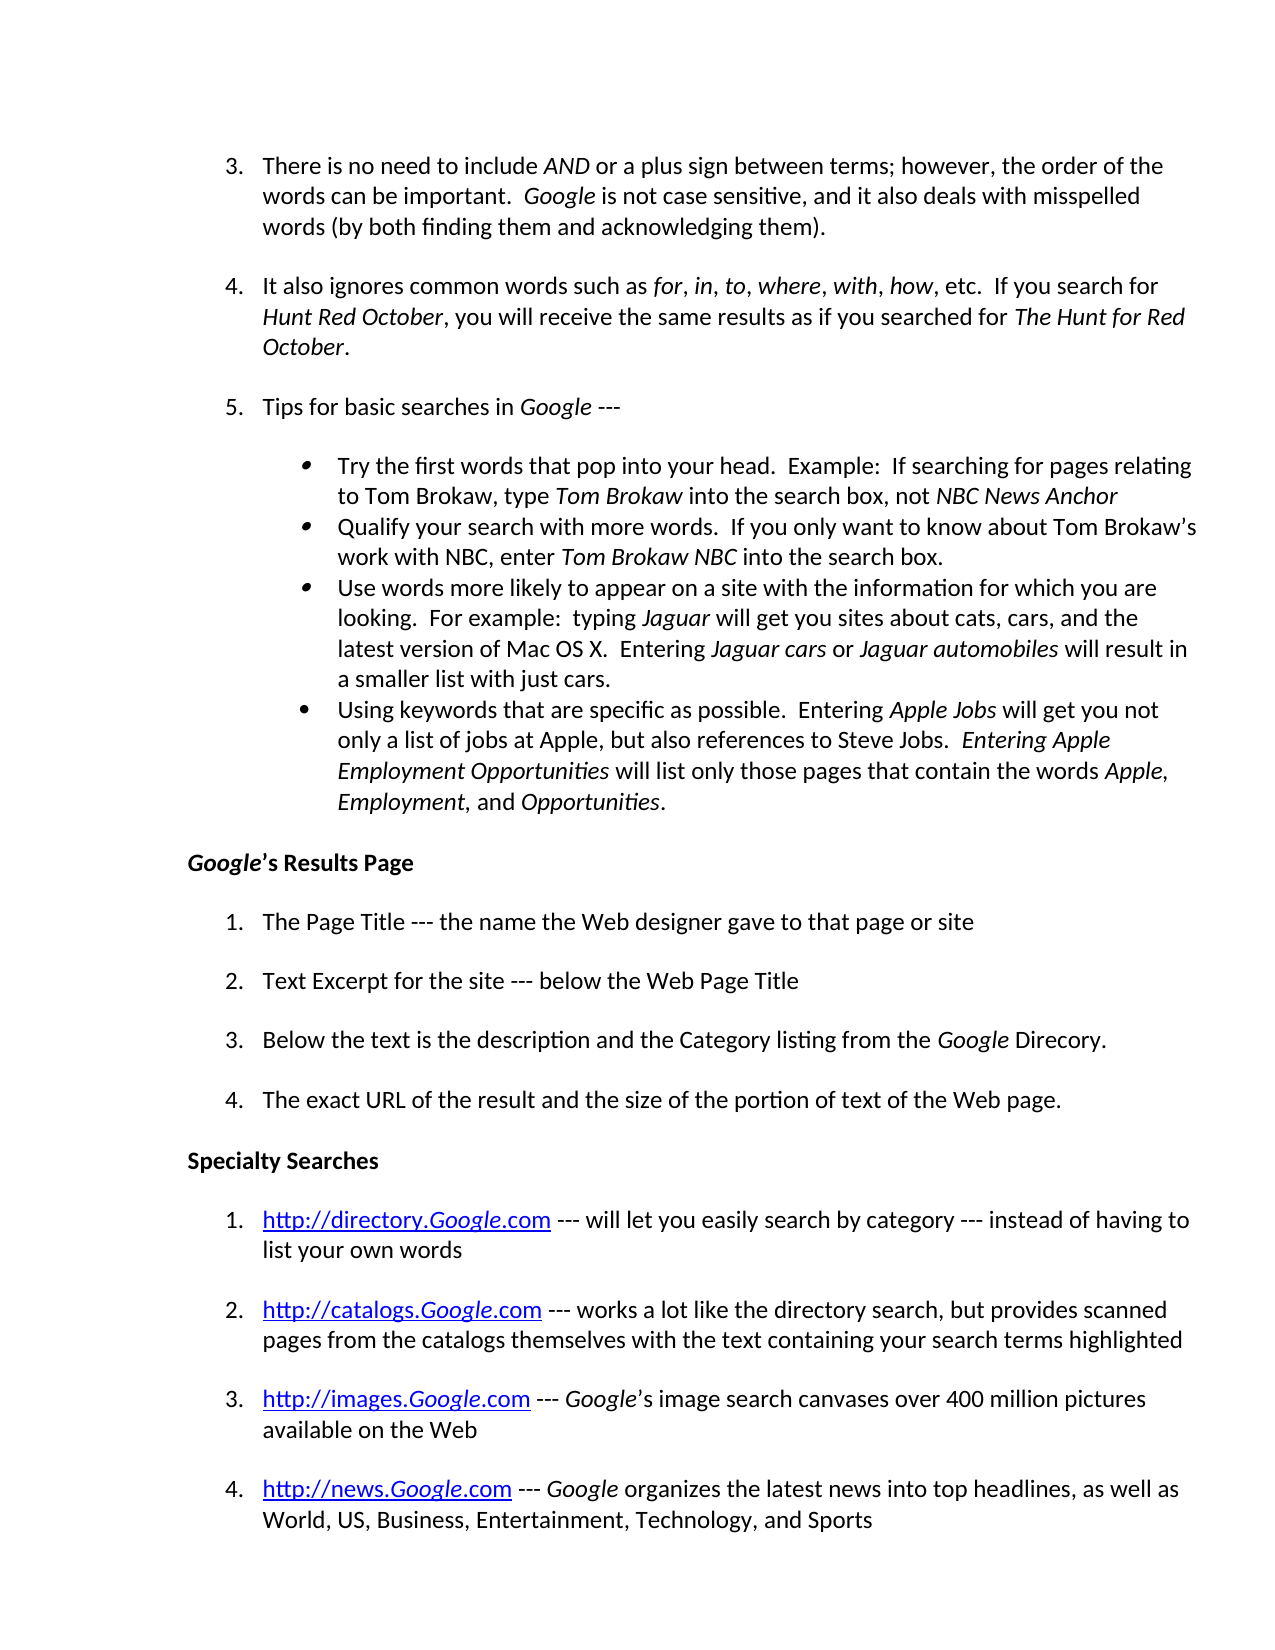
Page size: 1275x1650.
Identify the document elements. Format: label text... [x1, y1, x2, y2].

list http://images.Google.com --- Google’s image search canvases over 400 million pictures available on the Web [225, 1384, 1200, 1473]
list Qualify your search with more words. If you only want to know about Tom Brokaw’s work with NBC, enter Tom Brokaw NBC into the search box. [300, 511, 1200, 572]
list The exact URL of the result and the size of the portion of text of the Web page. [225, 1084, 1200, 1114]
list The Page Title --- the name the Web designer gave to that page or site [225, 906, 1200, 965]
list http://directory.Google.com --- will let you easily search by category --- instead of having to list your own words [225, 1204, 1200, 1294]
list Below the text is the description and the Category listing from the Google Direcory. [225, 1024, 1200, 1084]
list http://catalogs.Google.com --- works a lot like the directory search, but provides scanned pages from the catalogs themselves with the text containing your search terms highlighted [225, 1294, 1200, 1384]
list Try the first words that pop into your head. Example: If searching for pages relating to Tom Brokaw, type Tom Brokaw into the search box, not NBC News Anchor [300, 450, 1200, 511]
list http://news.Google.com --- Google organizes the latest news into top headlines, as well as World, US, Business, Entertainment, Technology, and Sports [225, 1473, 1200, 1563]
text Specialty Searches [187, 1145, 1200, 1204]
list Text Excerpt for the site --- below the Web Page Title [225, 965, 1200, 1024]
text Google’s Results Page [187, 847, 1200, 906]
list It also ignores common words such as for, in, to, where, with, how, etc. If you search for Hunt Red October, you will receive the same results as if you searched for The Hunt for Red October. [225, 270, 1200, 391]
list Tips for basic searches in Google --- [225, 391, 1200, 450]
list Using keywords that are specific as possible. Entering Apple Jobs will get you not only a list of jobs at Apple, but also references to Steve Jobs. Entering Apple Employment Opportunities will list only those pages that contain the words Apple, Employment, and Opportunities. [300, 694, 1200, 816]
list There is no need to include AND or a plus sign between terms; however, the order of the words can be important. Google is not case sensitive, and it also deals with misspelled words (by both finding them and acknowledging them). [225, 150, 1200, 270]
list Use words more likely to appear on a site with the information for which you are looking. For example: typing Jaguar will get you sites about cats, cars, and the latest version of Mac OS X. Entering Jaguar cars or Jaguar automobiles will result in a smaller list with just cars. [300, 572, 1200, 694]
